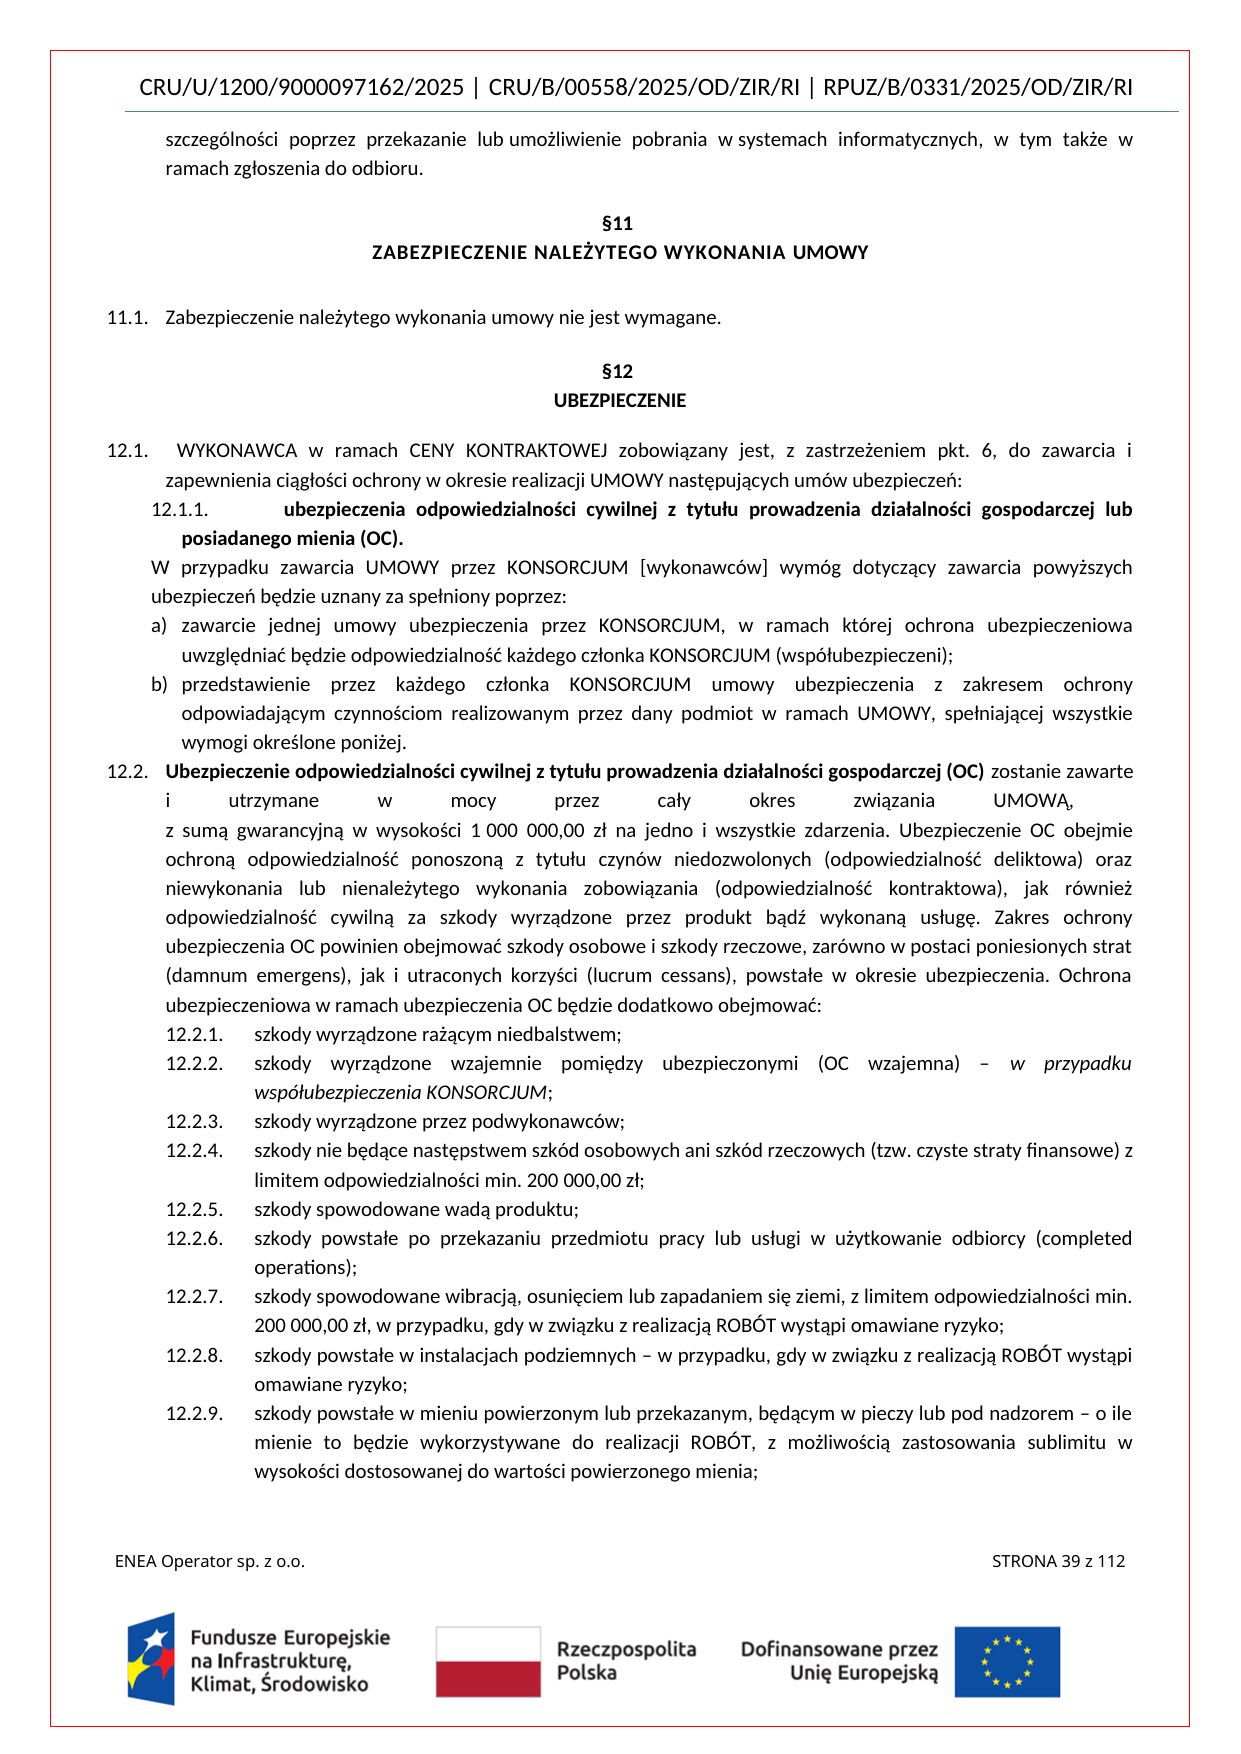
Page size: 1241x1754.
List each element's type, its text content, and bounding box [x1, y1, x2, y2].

text W przypadku zawarcia UMOWY przez KONSORCJUM [wykonawców] wymóg dotyczący zawarcia powyższych ubezpieczeń będzie uznany za spełniony poprzez: [151, 554, 1134, 609]
list Ubezpieczenie odpowiedzialności cywilnej z tytułu prowadzenia działalności gospodarczej (OC) zostanie zawarte i utrzymane w mocy przez cały okres związania UMOWĄ, z sumą gwarancyjną w wysokości 1 000 000,00 zł na jedno i wszystkie zdarzenia. Ubezpieczenie OC obejmie ochroną odpowiedzialność ponoszoną z tytułu czynów niedozwolonych (odpowiedzialność deliktowa) oraz niewykonania lub nienależytego wykonania zobowiązania (odpowiedzialność kontraktowa), jak również odpowiedzialność cywilną za szkody wyrządzone przez produkt bądź wykonaną usługę. Zakres ochrony ubezpieczenia OC powinien obejmować szkody osobowe i szkody rzeczowe, zarówno w postaci poniesionych strat (damnum emergens), jak i utraconych korzyści (lucrum cessans), powstałe w okresie ubezpieczenia. Ochrona ubezpieczeniowa w ramach ubezpieczenia OC będzie dodatkowo obejmować: [106, 758, 1134, 1017]
list szkody powstałe po przekazaniu przedmiotu pracy lub usługi w użytkowanie odbiorcy (completed operations); [165, 1225, 1134, 1280]
list szkody spowodowane wibracją, osunięciem lub zapadaniem się ziemi, z limitem odpowiedzialności min. 200 000,00 zł, w przypadku, gdy w związku z realizacją ROBÓT wystąpi omawiane ryzyko; [165, 1283, 1134, 1338]
list ubezpieczenia odpowiedzialności cywilnej z tytułu prowadzenia działalności gospodarczej lub posiadanego mienia (OC). [151, 496, 1134, 551]
text UBEZPIECZENIE [106, 388, 1134, 413]
list szkody powstałe w instalacjach podziemnych – w przypadku, gdy w związku z realizacją ROBÓT wystąpi omawiane ryzyko; [165, 1342, 1134, 1396]
list przedstawienie przez każdego członka KONSORCJUM umowy ubezpieczenia z zakresem ochrony odpowiadającym czynnościom realizowanym przez dany podmiot w ramach UMOWY, spełniającej wszystkie wymogi określone poniżej. [151, 671, 1134, 755]
list szkody wyrządzone wzajemnie pomiędzy ubezpieczonymi (OC wzajemna) – w przypadku współubezpieczenia KONSORCJUM; [165, 1050, 1134, 1105]
list szkody powstałe w mieniu powierzonym lub przekazanym, będącym w pieczy lub pod nadzorem – o ile mienie to będzie wykorzystywane do realizacji ROBÓT, z możliwością zastosowania sublimitu w wysokości dostosowanej do wartości powierzonego mienia; [165, 1400, 1134, 1484]
list Zabezpieczenie należytego wykonania umowy nie jest wymagane. [106, 304, 1134, 330]
list zawarcie jednej umowy ubezpieczenia przez KONSORCJUM, w ramach której ochrona ubezpieczeniowa uwzględniać będzie odpowiedzialność każdego członka KONSORCJUM (współubezpieczeni); [151, 613, 1134, 667]
list szkody wyrządzone rażącym niedbalstwem; [165, 1021, 1134, 1046]
list szkody spowodowane wadą produktu; [165, 1196, 1134, 1221]
list szkody wyrządzone przez podwykonawców; [165, 1108, 1134, 1134]
text ZABEZPIECZENIE NALEŻYTEGO WYKONANIA UMOWY [106, 239, 1134, 264]
list szkody nie będące następstwem szkód osobowych ani szkód rzeczowych (tzw. czyste straty finansowe) z limitem odpowiedzialności min. 200 000,00 zł; [165, 1138, 1134, 1192]
picture [106, 1589, 1074, 1726]
list WYKONAWCA w ramach CENY KONTRAKTOWEJ zobowiązany jest, z zastrzeżeniem pkt. 6, do zawarcia i zapewnienia ciągłości ochrony w okresie realizacji UMOWY następujących umów ubezpieczeń: [106, 438, 1134, 492]
